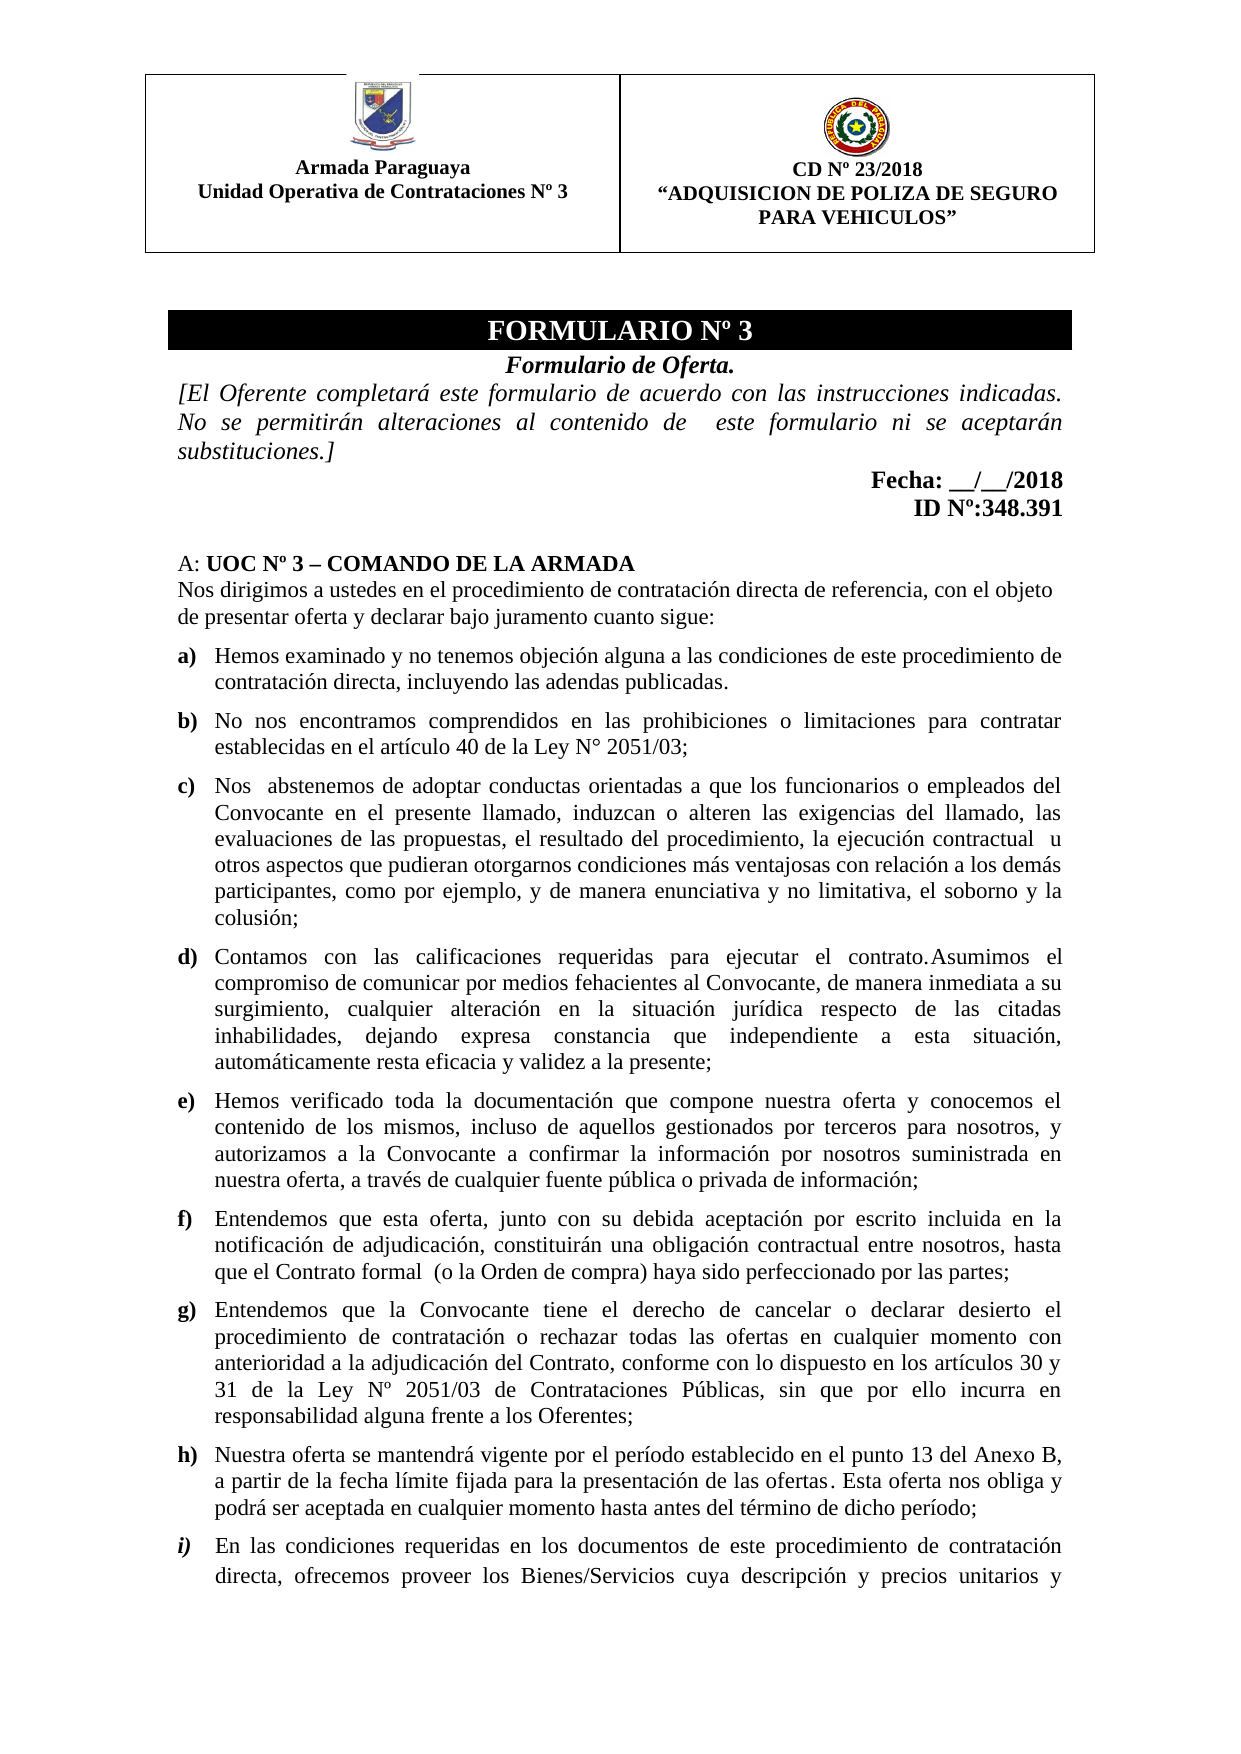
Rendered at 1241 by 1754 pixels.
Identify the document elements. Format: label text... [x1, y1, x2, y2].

text Fecha: __/__/2018 [177, 465, 1063, 493]
list Nos abstenemos de adoptar conductas orientadas a que los funcionarios o empleados del Convocante en el presente llamado, induzcan o alteren las exigencias del llamado, las evaluaciones de las propuestas, el resultado del procedimiento, la ejecución contractual u otros aspectos que pudieran otorgarnos condiciones más ventajosas con relación a los demás participantes, como por ejemplo, y de manera enunciativa y no limitativa, el soborno y la colusión; [177, 772, 1063, 930]
list Entendemos que la Convocante tiene el derecho de cancelar o declarar desierto el procedimiento de contratación o rechazar todas las ofertas en cualquier momento con anterioridad a la adjudicación del Contrato, conforme con lo dispuesto en los artículos 30 y 31 de la Ley Nº 2051/03 de Contrataciones Públicas, sin que por ello incurra en responsabilidad alguna frente a los Oferentes; [177, 1297, 1063, 1428]
text [El Oferente completará este formulario de acuerdo con las instrucciones indicadas. No se permitirán alteraciones al contenido de este formulario ni se aceptarán substituciones.] [177, 378, 1063, 465]
list Entendemos que esta oferta, junto con su debida aceptación por escrito incluida en la notificación de adjudicación, constituirán una obligación contractual entre nosotros, hasta que el Contrato formal (o la Orden de compra) haya sido perfeccionado por las partes; [177, 1205, 1063, 1284]
list Nuestra oferta se mantendrá vigente por el período establecido en el punto 13 del Anexo B, a partir de la fecha límite fijada para la presentación de las ofertas. Esta oferta nos obliga y podrá ser aceptada en cualquier momento hasta antes del término de dicho período; [177, 1441, 1063, 1520]
text ID Nº:348.391 [177, 493, 1063, 522]
list Contamos con las calificaciones requeridas para ejecutar el contrato.Asumimos el compromiso de comunicar por medios fehacientes al Convocante, de manera inmediata a su surgimiento, cualquier alteración en la situación jurídica respecto de las citadas inhabilidades, dejando expresa constancia que independiente a esta situación, automáticamente resta eficacia y validez a la presente; [177, 943, 1063, 1074]
text Formulario de Oferta. [177, 350, 1063, 378]
text A: UOC Nº 3 – COMANDO DE LA ARMADA [177, 550, 1063, 577]
list No nos encontramos comprendidos en las prohibiciones o limitaciones para contratar establecidas en el artículo 40 de la Ley N° 2051/03; [177, 707, 1063, 760]
list Hemos verificado toda la documentación que compone nuestra oferta y conocemos el contenido de los mismos, incluso de aquellos gestionados por terceros para nosotros, y autorizamos a la Convocante a confirmar la información por nosotros suministrada en nuestra oferta, a través de cualquier fuente pública o privada de información; [177, 1087, 1063, 1192]
text FORMULARIO Nº 3 [169, 311, 1071, 349]
text Nos dirigimos a ustedes en el procedimiento de contratación directa de referencia, con el objeto de presentar oferta y declarar bajo juramento cuanto sigue: [177, 577, 1063, 629]
picture [346, 74, 420, 155]
list Hemos examinado y no tenemos objeción alguna a las condiciones de este procedimiento de contratación directa, incluyendo las adendas publicadas. [177, 642, 1063, 694]
